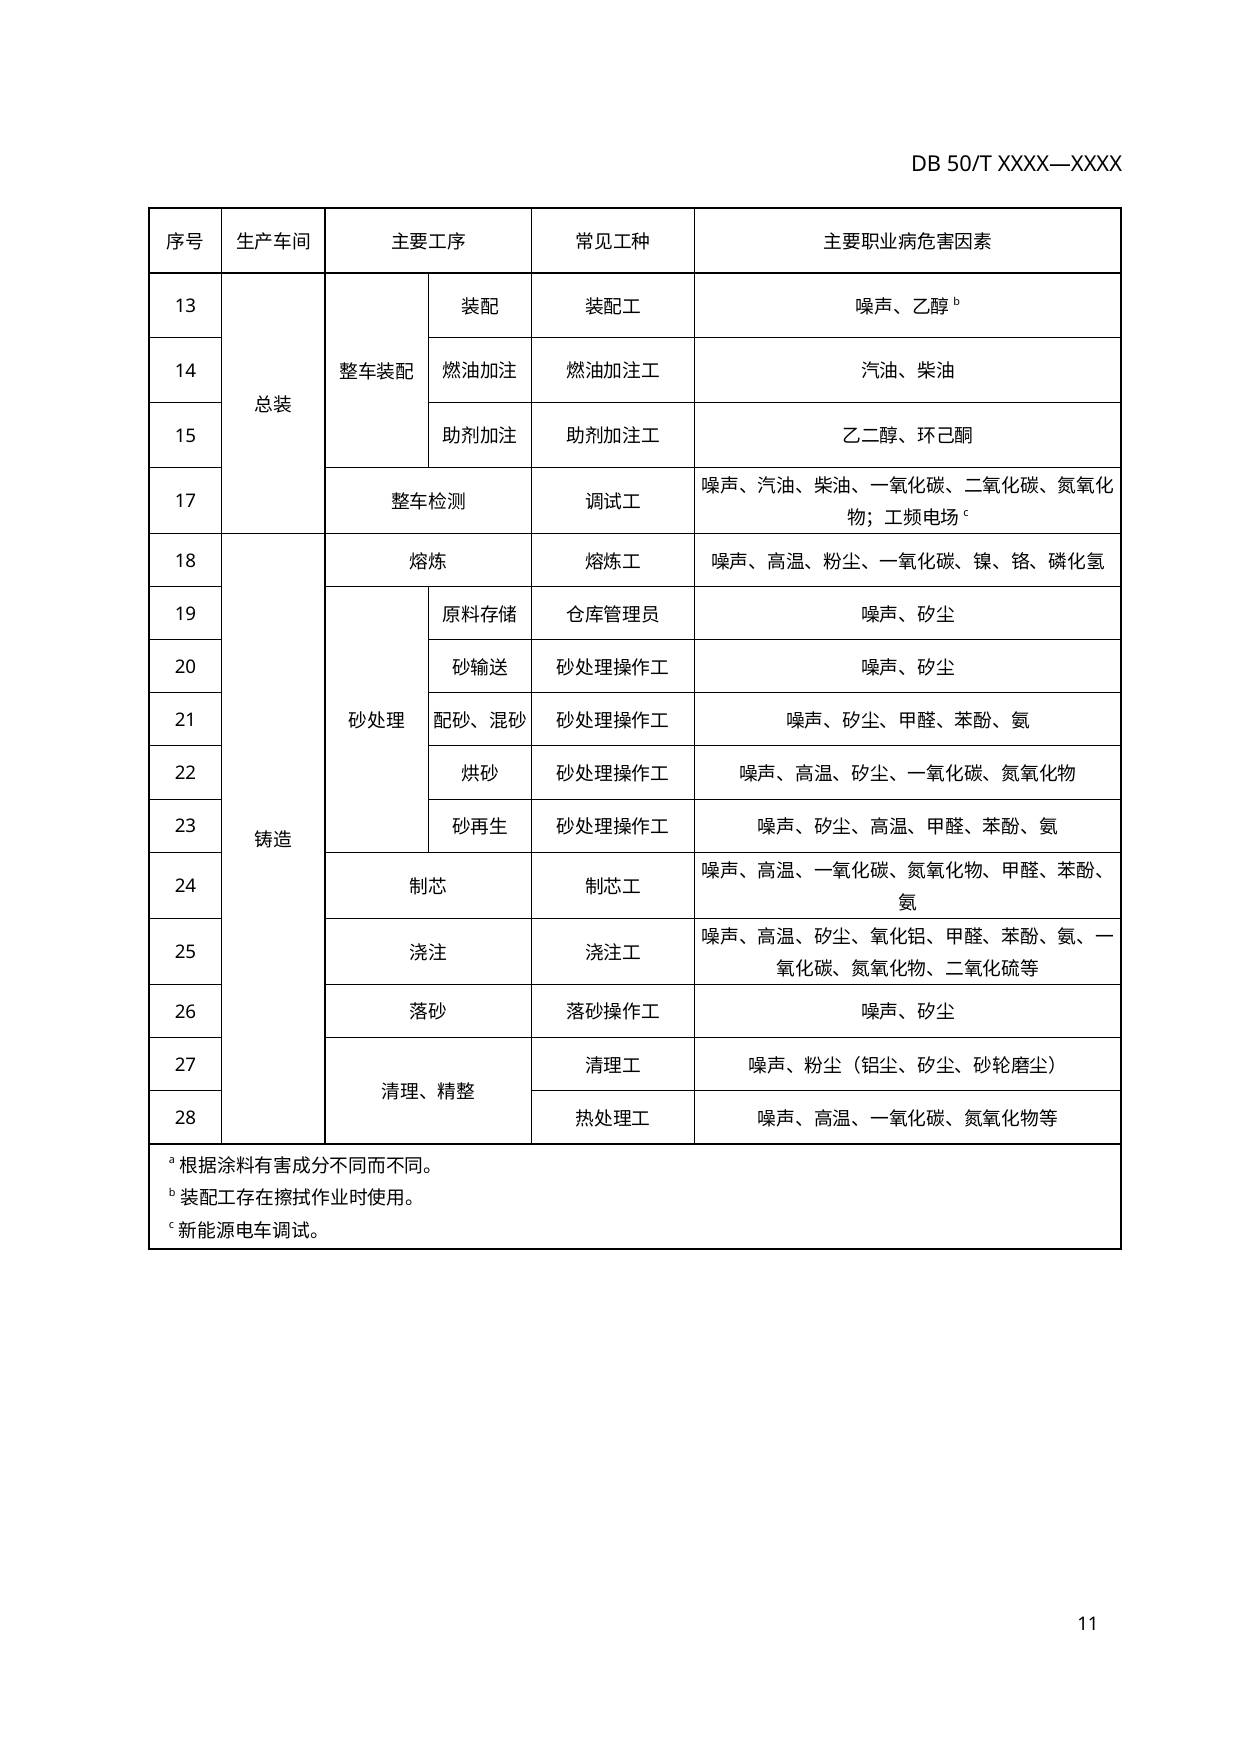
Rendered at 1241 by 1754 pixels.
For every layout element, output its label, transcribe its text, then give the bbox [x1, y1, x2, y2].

table_cell 噪声、矽尘 [695, 640, 1120, 692]
table_cell 24 [150, 853, 221, 918]
table_cell 砂输送 [429, 640, 531, 692]
table_cell 噪声、高温、一氧化碳、氮氧化物等 [695, 1091, 1120, 1143]
table_cell a 根据涂料有害成分不同而不同。 b 装配工存在擦拭作业时使用。 c 新能源电车调试。 [150, 1145, 1120, 1248]
table_cell 22 [150, 746, 221, 798]
table_cell 浇注 [326, 919, 531, 984]
table_cell 原料存储 [429, 587, 531, 639]
table_cell 23 [150, 800, 221, 852]
table_cell 热处理工 [532, 1091, 694, 1143]
table_cell 清理、精整 [326, 1038, 531, 1143]
table_cell 烘砂 [429, 746, 531, 798]
table_header 主要职业病危害因素 [695, 209, 1120, 272]
table_cell 噪声、高温、一氧化碳、氮氧化物、甲醛、苯酚、氨 [695, 853, 1120, 918]
table_cell 燃油加注工 [532, 338, 694, 402]
table_cell 噪声、矽尘 [695, 587, 1120, 639]
table_cell 总装 [222, 274, 324, 533]
table_cell 21 [150, 693, 221, 745]
table_cell 噪声、汽油、柴油、一氧化碳、二氧化碳、氮氧化物；工频电场c [695, 468, 1120, 533]
table_cell 落砂 [326, 985, 531, 1037]
table_cell 砂处理 [326, 587, 428, 852]
table_cell 噪声、矽尘、甲醛、苯酚、氨 [695, 693, 1120, 745]
table_cell 配砂、混砂 [429, 693, 531, 745]
table_cell 汽油、柴油 [695, 338, 1120, 402]
table_cell 13 [150, 274, 221, 337]
table_cell 噪声、高温、粉尘、一氧化碳、镍、铬、磷化氢 [695, 534, 1120, 586]
table_cell 25 [150, 919, 221, 984]
table_cell 砂处理操作工 [532, 800, 694, 852]
table_header 常见工种 [532, 209, 694, 272]
table_cell 噪声、矽尘、高温、甲醛、苯酚、氨 [695, 800, 1120, 852]
table_cell 20 [150, 640, 221, 692]
table_cell 整车装配 [326, 274, 428, 467]
table_cell 28 [150, 1091, 221, 1143]
table_cell 整车检测 [326, 468, 531, 533]
table_cell 砂处理操作工 [532, 746, 694, 798]
table_cell 14 [150, 338, 221, 402]
table_cell 燃油加注 [429, 338, 531, 402]
table_cell 噪声、矽尘 [695, 985, 1120, 1037]
table_cell 27 [150, 1038, 221, 1090]
table_cell 熔炼工 [532, 534, 694, 586]
table_cell 乙二醇、环己酮 [695, 403, 1120, 467]
table_cell 制芯 [326, 853, 531, 918]
table_cell 调试工 [532, 468, 694, 533]
table_cell 15 [150, 403, 221, 467]
table_cell 装配 [429, 274, 531, 337]
table_cell 噪声、粉尘（铝尘、矽尘、砂轮磨尘） [695, 1038, 1120, 1090]
table_header 序号 [150, 209, 221, 272]
table_cell 清理工 [532, 1038, 694, 1090]
table_header 生产车间 [222, 209, 324, 272]
table_cell 18 [150, 534, 221, 586]
table_cell 噪声、高温、矽尘、氧化铝、甲醛、苯酚、氨、一氧化碳、氮氧化物、二氧化硫等 [695, 919, 1120, 984]
table_cell 制芯工 [532, 853, 694, 918]
table_cell 助剂加注工 [532, 403, 694, 467]
table_cell 熔炼 [326, 534, 531, 586]
table_cell 砂处理操作工 [532, 693, 694, 745]
table_cell 噪声、乙醇b [695, 274, 1120, 337]
table_header 主要工序 [326, 209, 531, 272]
table_cell 砂处理操作工 [532, 640, 694, 692]
table_cell 19 [150, 587, 221, 639]
table_cell 26 [150, 985, 221, 1037]
table_cell 仓库管理员 [532, 587, 694, 639]
table_cell 浇注工 [532, 919, 694, 984]
table_cell 装配工 [532, 274, 694, 337]
table_cell 铸造 [222, 534, 324, 1143]
table_cell 噪声、高温、矽尘、一氧化碳、氮氧化物 [695, 746, 1120, 798]
table_cell 17 [150, 468, 221, 533]
table_cell 助剂加注 [429, 403, 531, 467]
table_cell 砂再生 [429, 800, 531, 852]
table_cell 落砂操作工 [532, 985, 694, 1037]
